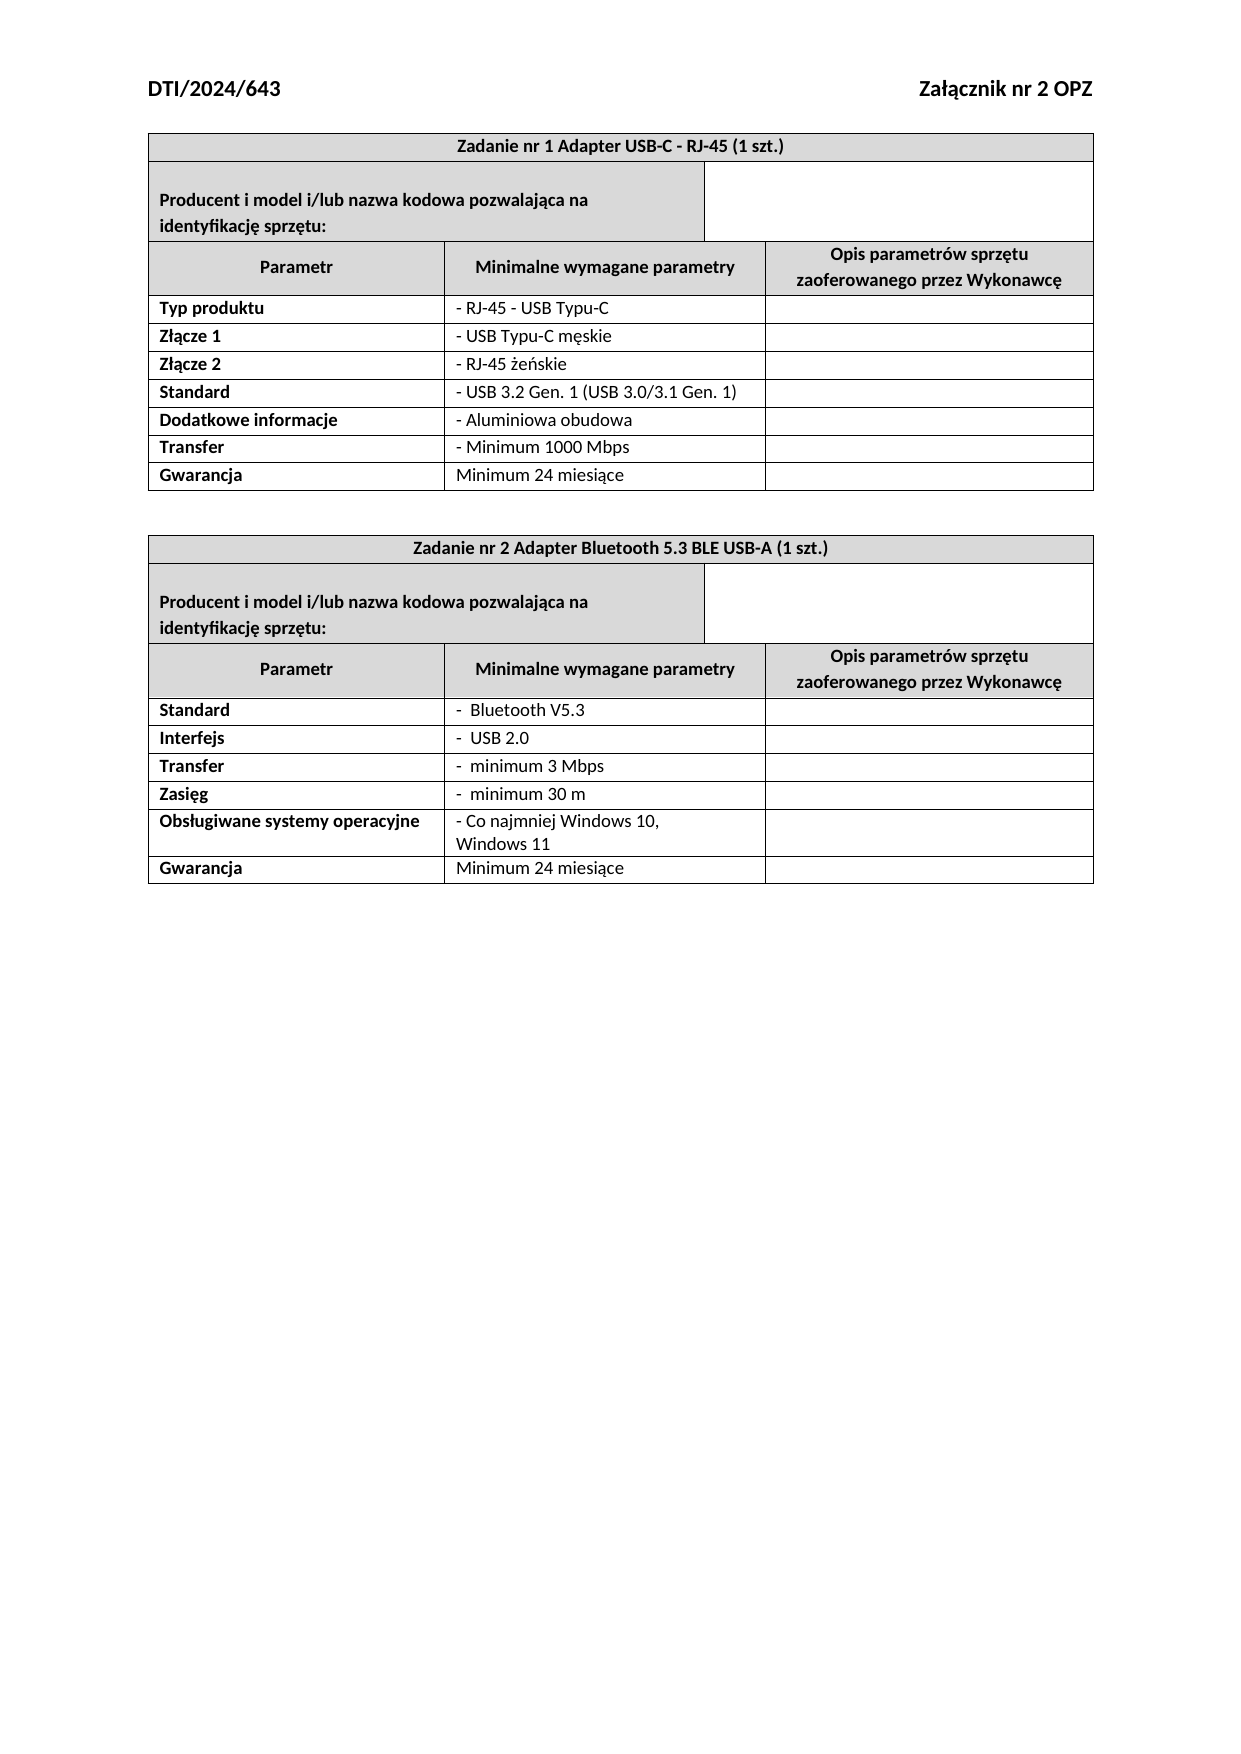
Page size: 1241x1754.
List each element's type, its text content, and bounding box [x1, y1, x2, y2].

table_cell Transfer [149, 754, 444, 781]
table_cell Standard [149, 380, 444, 407]
table_cell [766, 352, 1093, 379]
table_cell [766, 296, 1093, 323]
table_cell Minimum 24 miesiące [445, 463, 765, 490]
table_cell Gwarancja [149, 463, 444, 490]
table_cell - Minimum 1000 Mbps [445, 436, 765, 462]
table_cell [766, 380, 1093, 407]
table_cell [705, 564, 1093, 643]
table_cell - Co najmniej Windows 10, Windows 11 [445, 810, 765, 856]
table_cell - RJ-45 - USB Typu-C [445, 296, 765, 323]
table_cell Opis parametrów sprzętu zaoferowanego przez Wykonawcę [766, 644, 1093, 697]
table_cell [705, 162, 1093, 241]
table_cell - Bluetooth V5.3 [445, 699, 765, 725]
table_cell [766, 754, 1093, 781]
table_cell Typ produktu [149, 296, 444, 323]
table_cell [766, 436, 1093, 462]
table_cell Opis parametrów sprzętu zaoferowanego przez Wykonawcę [766, 242, 1093, 295]
table_cell [766, 782, 1093, 809]
table_cell [766, 810, 1093, 856]
table_cell [766, 857, 1093, 883]
table_header Zadanie nr 2 Adapter Bluetooth 5.3 BLE USB-A (1 szt.) [149, 536, 1093, 563]
table_cell Złącze 1 [149, 324, 444, 351]
table_cell [766, 408, 1093, 434]
table_cell - minimum 3 Mbps [445, 754, 765, 781]
table_cell [766, 324, 1093, 351]
table_cell - Aluminiowa obudowa [445, 408, 765, 434]
table_header Zadanie nr 1 Adapter USB-C - RJ-45 (1 szt.) [149, 134, 1093, 161]
table_cell [766, 699, 1093, 725]
table_cell Zasięg [149, 782, 444, 809]
table_cell - RJ-45 żeńskie [445, 352, 765, 379]
table_cell [766, 726, 1093, 753]
table_cell Standard [149, 699, 444, 725]
table_cell Transfer [149, 436, 444, 462]
table_cell - USB 3.2 Gen. 1 (USB 3.0/3.1 Gen. 1) [445, 380, 765, 407]
table_cell Dodatkowe informacje [149, 408, 444, 434]
table_cell Minimalne wymagane parametry [445, 242, 765, 295]
table_cell Minimum 24 miesiące [445, 857, 765, 883]
table_cell Gwarancja [149, 857, 444, 883]
table_cell Producent i model i/lub nazwa kodowa pozwalająca na identyfikację sprzętu: [149, 564, 704, 643]
table_cell Interfejs [149, 726, 444, 753]
table_cell - minimum 30 m [445, 782, 765, 809]
table_cell Parametr [149, 242, 444, 295]
table_cell Minimalne wymagane parametry [445, 644, 765, 697]
table_cell Złącze 2 [149, 352, 444, 379]
table_cell - USB 2.0 [445, 726, 765, 753]
table_cell Parametr [149, 644, 444, 697]
table_cell Producent i model i/lub nazwa kodowa pozwalająca na identyfikację sprzętu: [149, 162, 704, 241]
table_cell Obsługiwane systemy operacyjne [149, 810, 444, 856]
table_cell - USB Typu-C męskie [445, 324, 765, 351]
table_cell [766, 463, 1093, 490]
